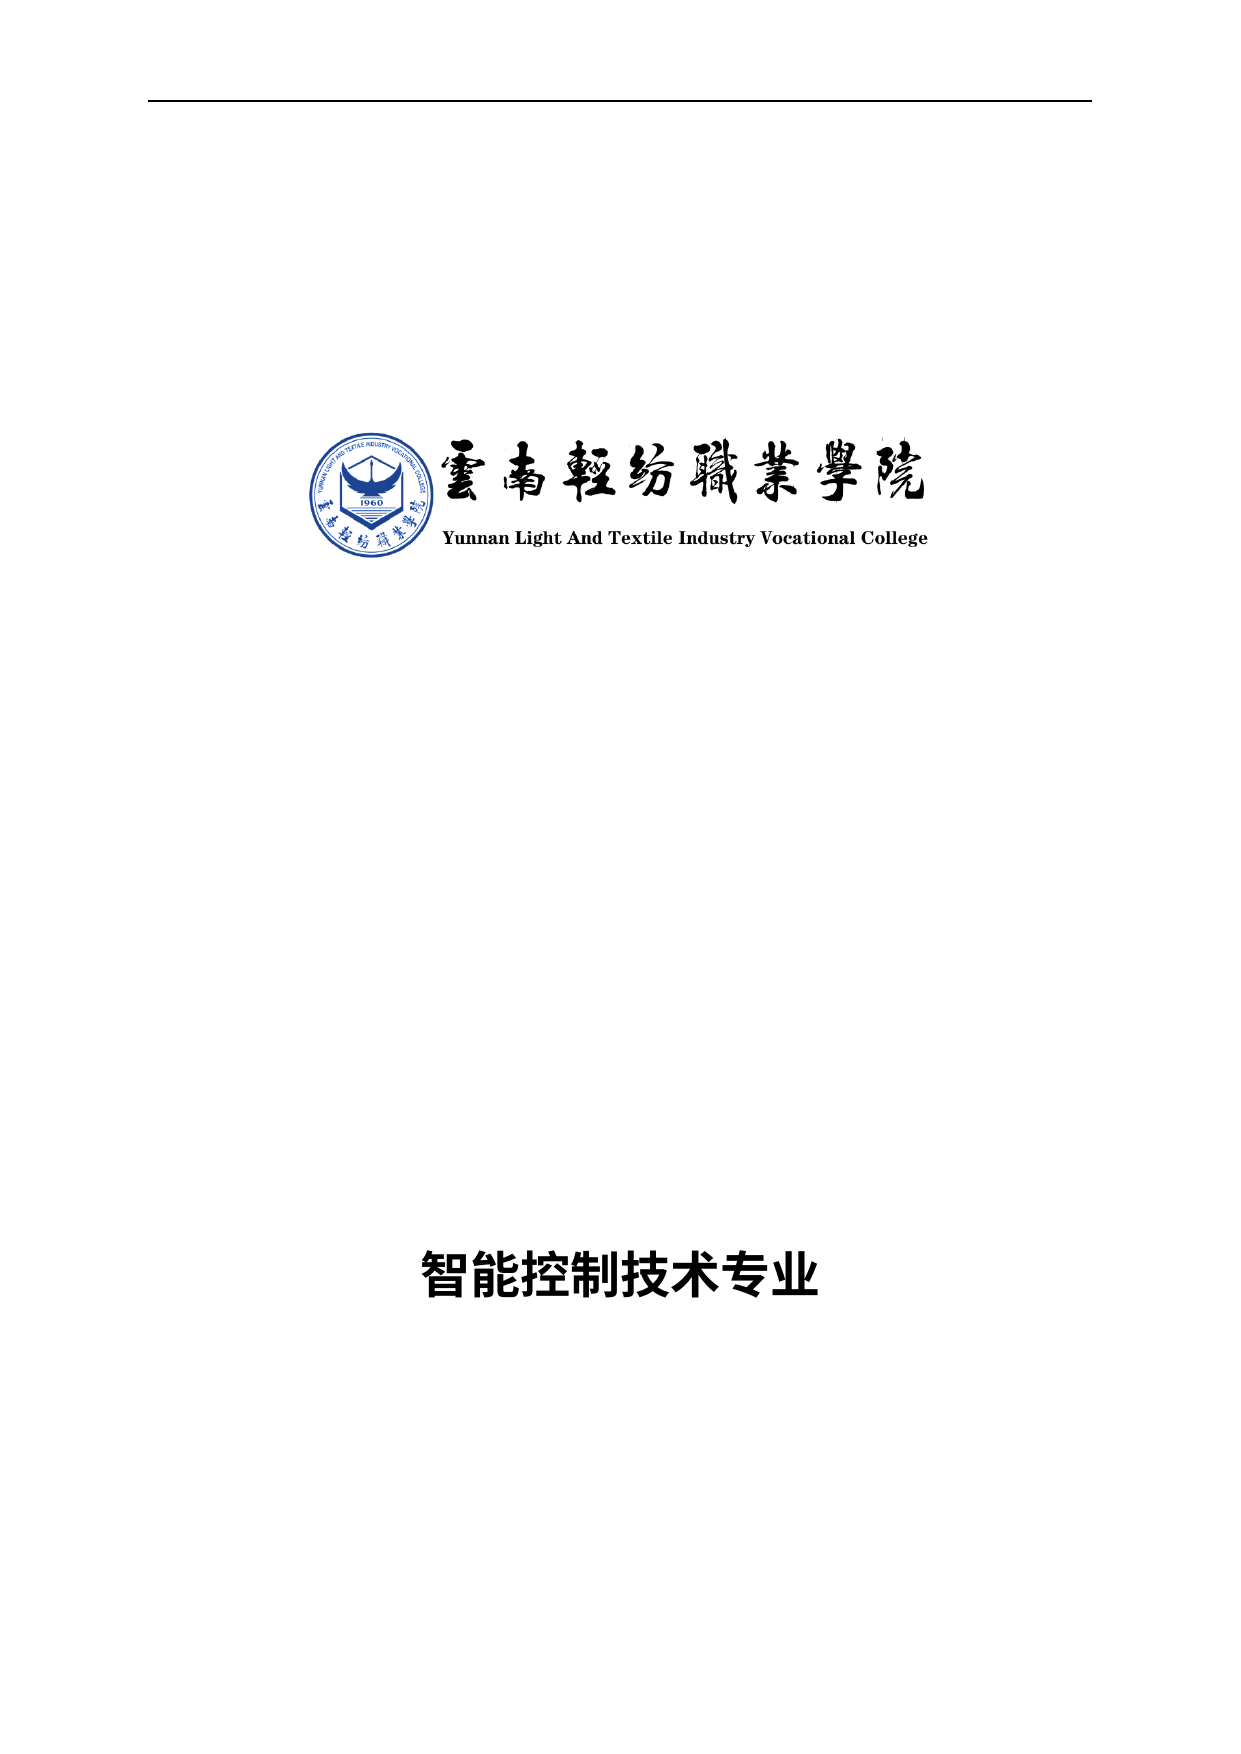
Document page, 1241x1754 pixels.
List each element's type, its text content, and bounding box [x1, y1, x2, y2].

text 智能控制技术专业 [148, 1223, 1092, 1320]
picture [308, 432, 932, 558]
